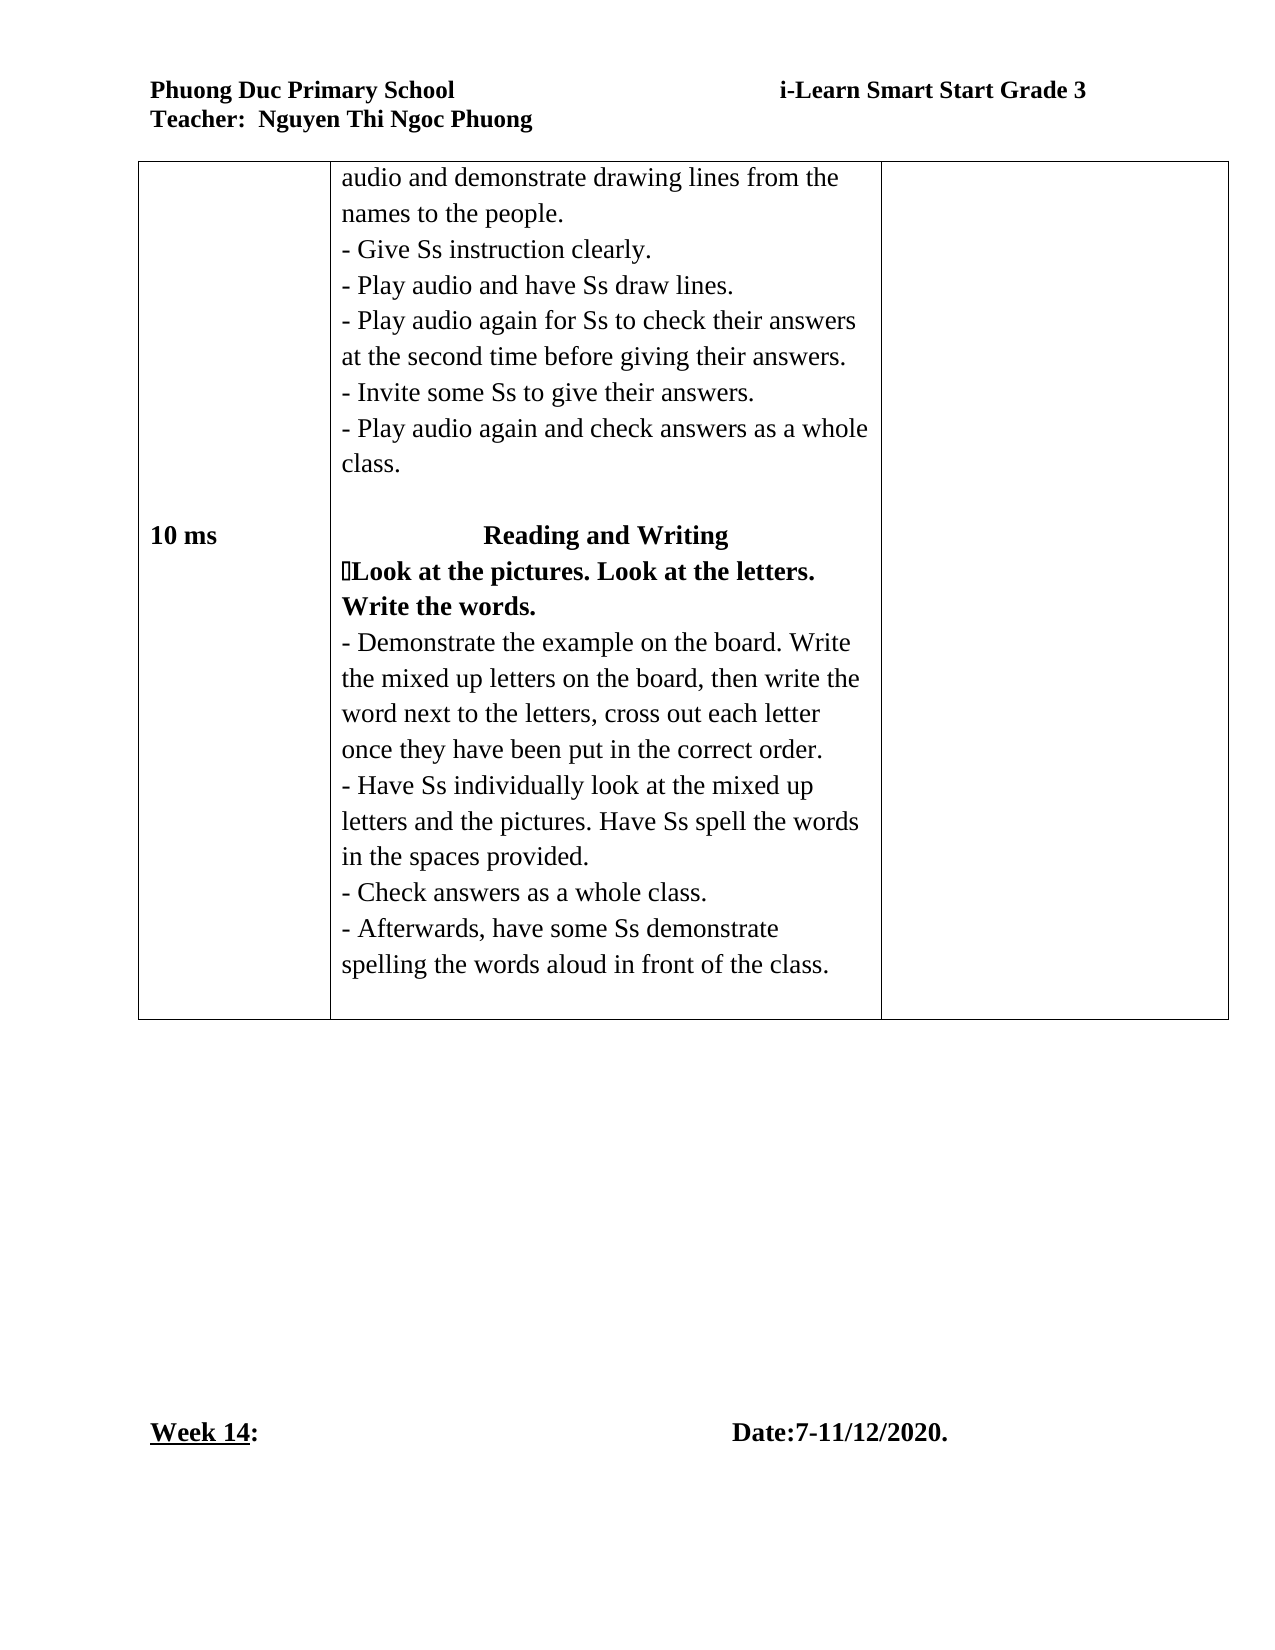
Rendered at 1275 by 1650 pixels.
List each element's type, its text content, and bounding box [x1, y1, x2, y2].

table_cell 10 ms 15 ms 10 ms [139, 162, 330, 1019]
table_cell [882, 162, 1228, 1019]
text Week 14: Date:7-11/12/2020. [150, 1416, 1125, 1447]
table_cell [331, 162, 881, 1019]
